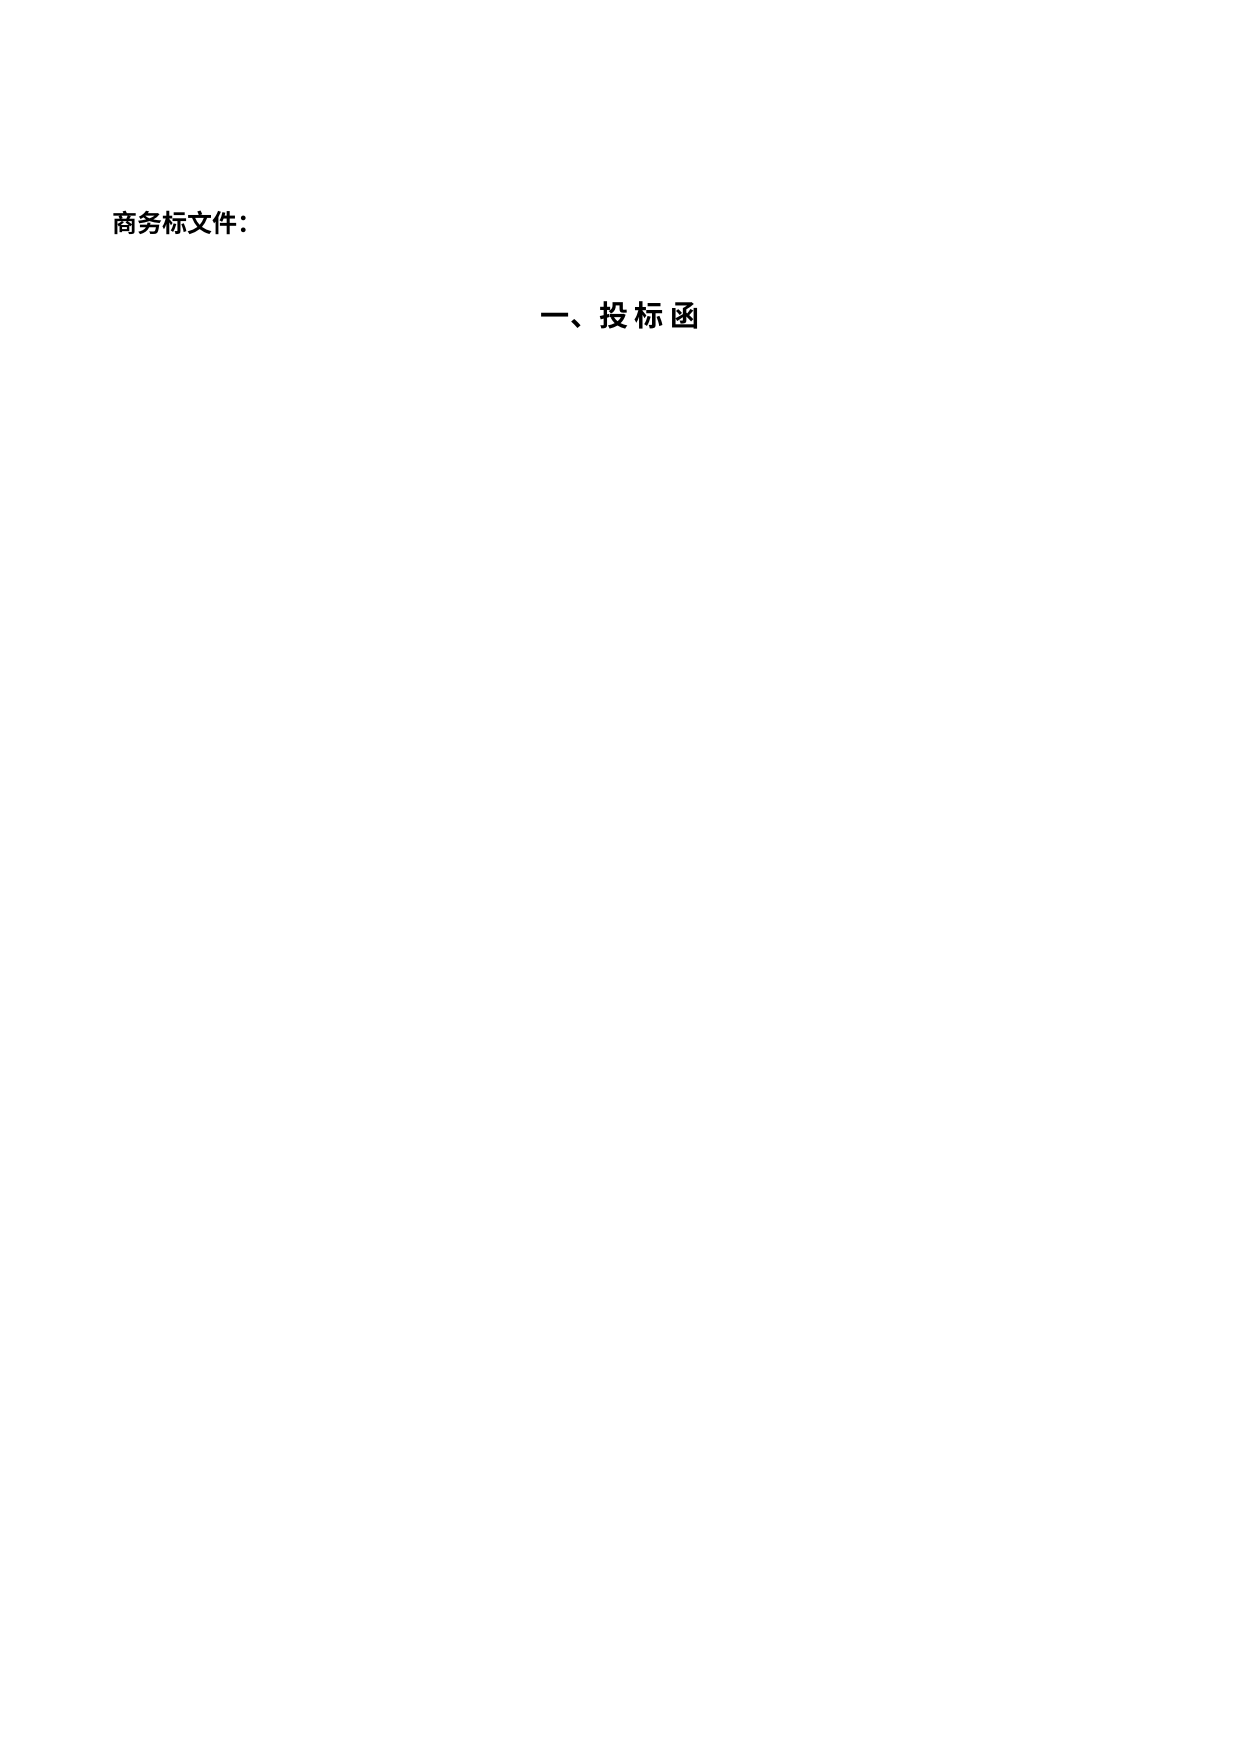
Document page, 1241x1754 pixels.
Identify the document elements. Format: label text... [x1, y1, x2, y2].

list 一、投 标 函 [112, 281, 1128, 346]
text 商务标文件： [112, 189, 1128, 254]
